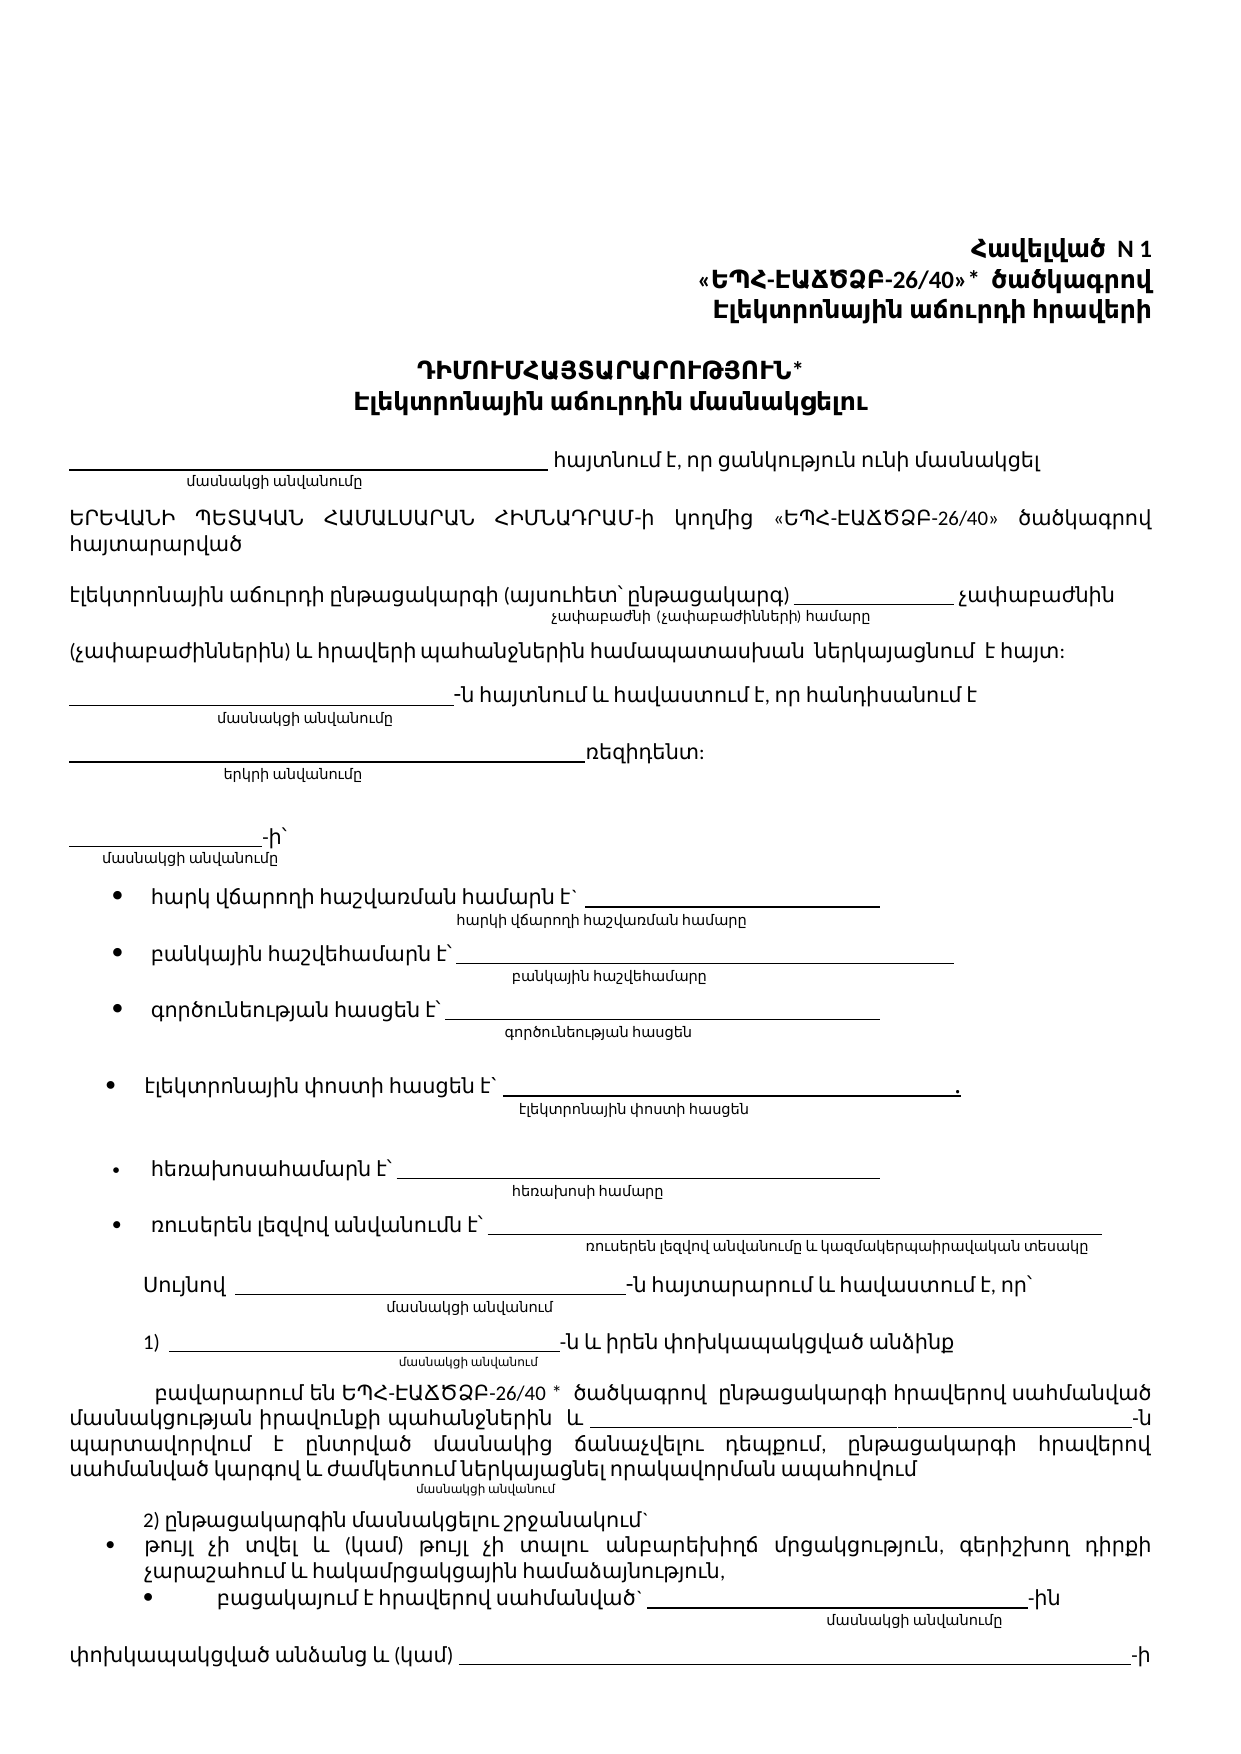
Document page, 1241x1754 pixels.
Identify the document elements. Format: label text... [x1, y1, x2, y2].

subtitle Էլեկտրոնային աճուրդին մասնակցելու [69, 386, 1152, 417]
text գործունեության հասցեն [69, 1023, 1152, 1053]
text Էլեկտրոնային աճուրդի հրավերի [69, 294, 1152, 325]
text ռուսերեն լեզվով անվանումը և կազմակերպաիրավական տեսակը [512, 1238, 1152, 1268]
text փոխկապակցված անձանց և (կամ) -ի [69, 1642, 1152, 1667]
text մասնակցի անվանում [69, 1482, 1152, 1507]
list բացակայում է հրավերով սահմանված` -ին [69, 1583, 1152, 1611]
text չափաբաժնի (չափաբաժինների) համարը [69, 607, 1152, 638]
text ԴԻՄՈՒՄՀԱՅՏԱՐԱՐՈՒԹՅՈՒՆ* [69, 356, 1152, 386]
list թույլ չի տվել և (կամ) թույլ չի տալու անբարեխիղճ մրցակցություն, գերիշխող դիրքի չարաշահում և հակամրցակցային համաձայնություն, [107, 1532, 1152, 1583]
text մասնակցի անվանում [69, 1354, 1152, 1380]
list հարկ վճարողի հաշվառման համարն է` [113, 880, 1152, 911]
text ռեզիդենտ: [69, 739, 1152, 765]
list էլեկտրոնային փոստի հասցեն է` . [107, 1066, 1152, 1100]
text մասնակցի անվանումը [69, 472, 1152, 503]
text բանկային հաշվեհամարը [438, 967, 1152, 997]
text (չափաբաժիններին) և հրավերի պահանջներին համապատասխան ներկայացնում է հայտ: [69, 638, 1152, 663]
text 2) ընթացակարգին մասնակցելու շրջանակում` [69, 1507, 1152, 1532]
text ԵՐԵՎԱՆԻ ՊԵՏԱԿԱՆ ՀԱՄԱԼՍԱՐԱՆ ՀԻՄՆԱԴՐԱՄ-ի կողմից «ԵՊՀ-ԷԱՃԾՁԲ-26/40» ծածկագրով հայտարարված [69, 503, 1152, 556]
text մասնակցի անվանումը [69, 1611, 1152, 1642]
text երկրի անվանումը [69, 765, 1152, 796]
text էլեկտրոնային փոստի հասցեն [364, 1100, 1152, 1131]
text -ն հայտնում և հավաստում է, որ հանդիսանում է [69, 678, 1152, 709]
text Հավելված N 1 [69, 233, 1152, 264]
text «ԵՊՀ-ԷԱՃԾՁԲ-26/40»* ծածկագրով [69, 264, 1152, 294]
text էլեկտրոնային աճուրդի ընթացակարգի (այսուհետ՝ ընթացակարգ) չափաբաժնին [69, 582, 1152, 607]
text հեռախոսի համարը [438, 1182, 1152, 1212]
text բավարարում են ԵՊՀ-ԷԱՃԾՁԲ-26/40 * ծածկագրով ընթացակարգի հրավերով սահմանված մասնակցության իրավունքի պահանջներին և -ն պարտավորվում է ընտրված մասնակից ճանաչվելու դեպքում, ընթացակարգի հրավերով սահմանված կարգով և ժամկետում ներկայացնել որակավորման ապահովում [69, 1380, 1152, 1482]
text մասնակցի անվանում [69, 1299, 1152, 1329]
list գործունեության հասցեն է՝ [113, 997, 1152, 1023]
text մասնակցի անվանումը [69, 850, 1152, 880]
text հարկի վճարողի հաշվառման համարը [69, 911, 1152, 941]
text -ի՝ [69, 824, 1152, 850]
list ռուսերեն լեզվով անվանումն է՝ [113, 1212, 1152, 1238]
list հեռախոսահամարն է՝ [113, 1156, 1152, 1182]
text մասնակցի անվանումը [69, 709, 1152, 739]
list բանկային հաշվեհամարն է՝ [113, 941, 1152, 967]
text հայտնում է, որ ցանկություն ունի մասնակցել [69, 447, 1152, 472]
text 1) -ն և իրեն փոխկապակցված անձինք [69, 1329, 1152, 1354]
text Սույնով -ն հայտարարում և հավաստում է, որ՝ [69, 1268, 1152, 1299]
